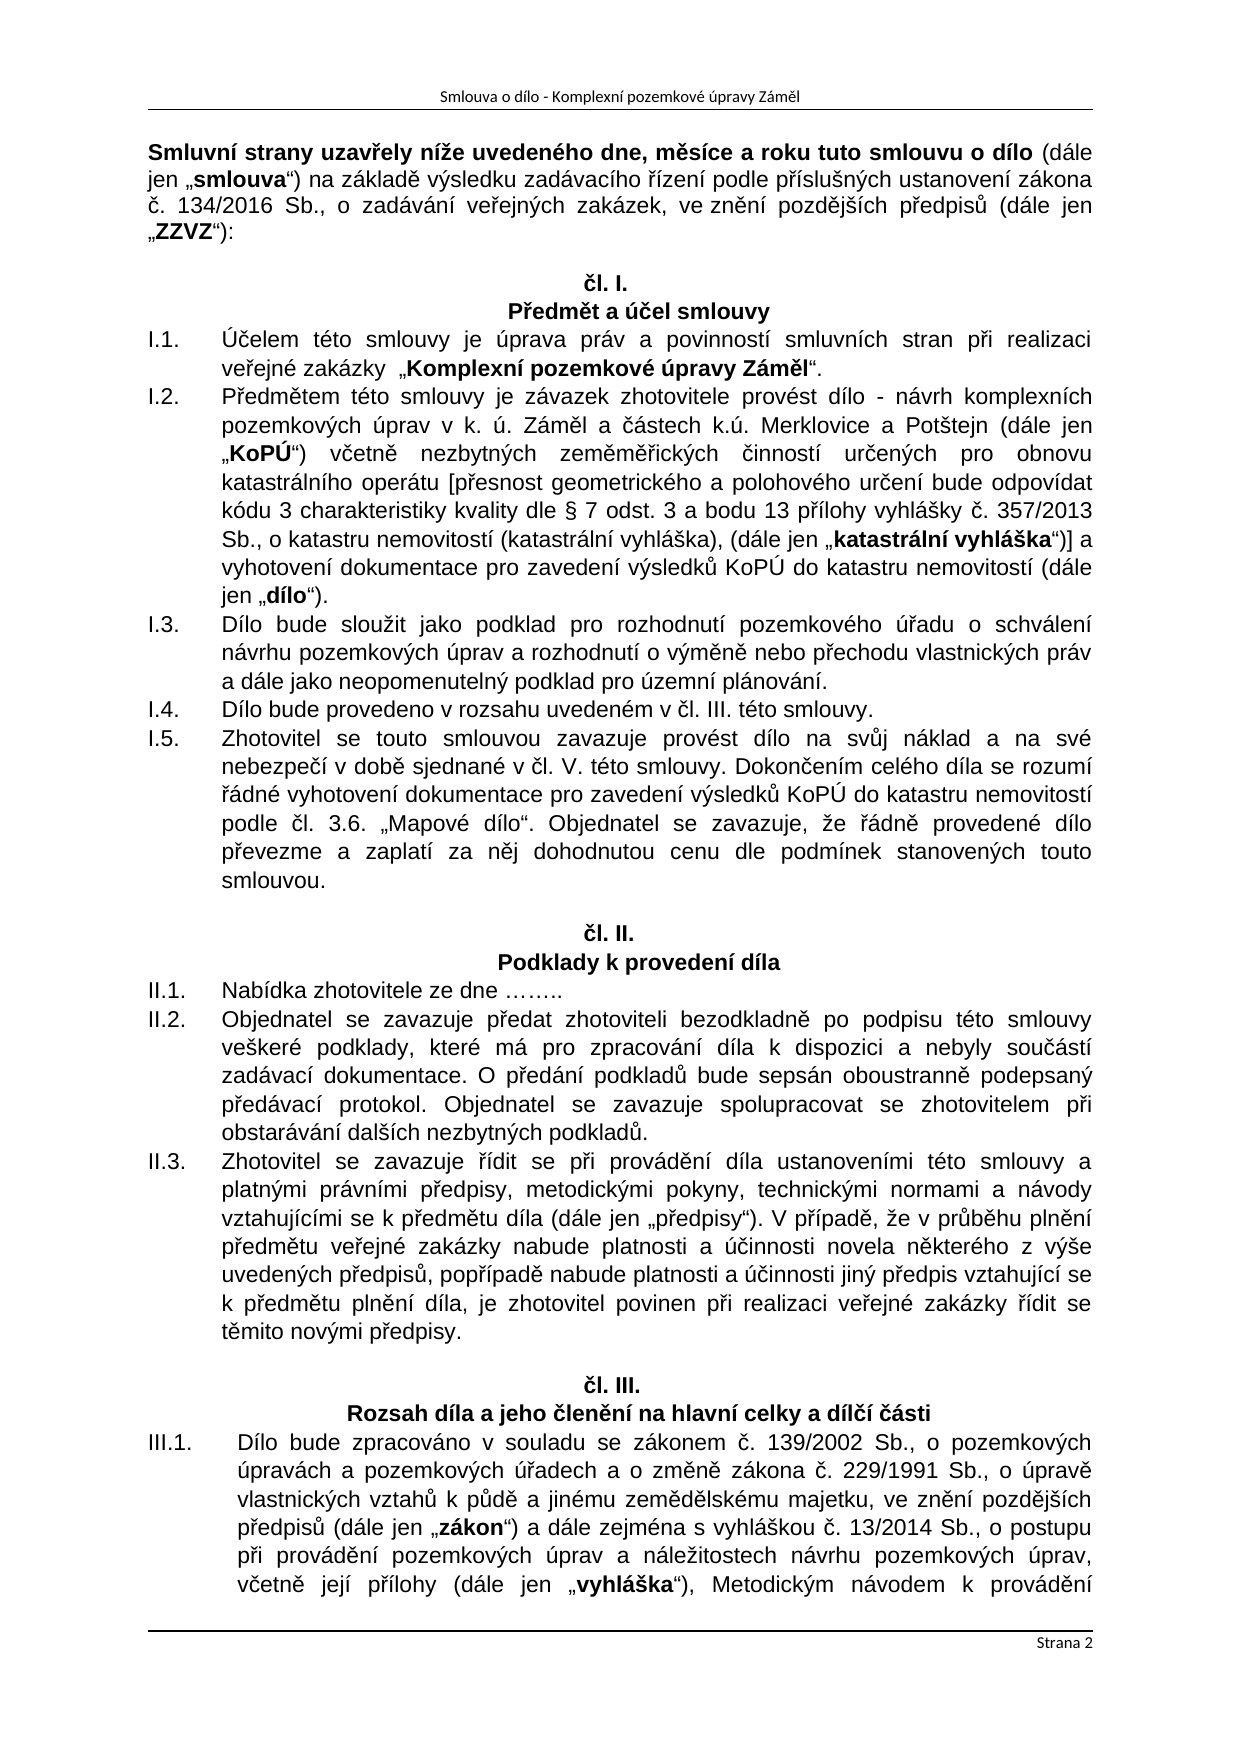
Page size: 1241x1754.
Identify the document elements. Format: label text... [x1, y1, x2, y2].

list Dílo bude provedeno v rozsahu uvedeném v čl. III. této smlouvy. [148, 696, 1093, 722]
list Zhotovitel se zavazuje řídit se při provádění díla ustanoveními této smlouvy a platnými právními předpisy, metodickými pokyny, technickými normami a návody vztahujícími se k předmětu díla (dále jen „předpisy“). V případě, že v průběhu plnění předmětu veřejné zakázky nabude platnosti a účinnosti novela některého z výše uvedených předpisů, popřípadě nabude platnosti a účinnosti jiný předpis vztahující se k předmětu plnění díla, je zhotovitel povinen při realizaci veřejné zakázky řídit se těmito novými předpisy. [148, 1148, 1093, 1345]
list Účelem této smlouvy je úprava práv a povinností smluvních stran při realizaci veřejné zakázky „Komplexní pozemkové úpravy Záměl“. [148, 326, 1093, 381]
subtitle Podklady k provedení díla [148, 920, 1093, 975]
subtitle Rozsah díla a jeho členění na hlavní celky a dílčí části [148, 1372, 1093, 1427]
text Smluvní strany uzavřely níže uvedeného dne, měsíce a roku tuto smlouvu o dílo (dále jen „smlouva“) na základě výsledku zadávacího řízení podle příslušných ustanovení zákona č. 134/2016 Sb., o zadávání veřejných zakázek, ve znění pozdějších předpisů (dále jen „ZZVZ“): [148, 139, 1093, 244]
list Předmětem této smlouvy je závazek zhotovitele provést dílo - návrh komplexních pozemkových úprav v k. ú. Záměl a částech k.ú. Merklovice a Potštejn (dále jen „KoPÚ“) včetně nezbytných zeměměřických činností určených pro obnovu katastrálního operátu [přesnost geometrického a polohového určení bude odpovídat kódu 3 charakteristiky kvality dle § 7 odst. 3 a bodu 13 přílohy vyhlášky č. 357/2013 Sb., o katastru nemovitostí (katastrální vyhláška), (dále jen „katastrální vyhláška“)] a vyhotovení dokumentace pro zavedení výsledků KoPÚ do katastru nemovitostí (dále jen „dílo“). [148, 383, 1093, 609]
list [148, 1429, 1093, 1597]
list Dílo bude sloužit jako podklad pro rozhodnutí pozemkového úřadu o schválení návrhu pozemkových úprav a rozhodnutí o výměně nebo přechodu vlastnických práv a dále jako neopomenutelný podklad pro územní plánování. [148, 611, 1093, 694]
subtitle Předmět a účel smlouvy [148, 269, 1093, 324]
list Zhotovitel se touto smlouvou zavazuje provést dílo na svůj náklad a na své nebezpečí v době sjednané v čl. V. této smlouvy. Dokončením celého díla se rozumí řádné vyhotovení dokumentace pro zavedení výsledků KoPÚ do katastru nemovitostí podle čl. 3.6. „Mapové dílo“. Objednatel se zavazuje, že řádně provedené dílo převezme a zaplatí za něj dohodnutou cenu dle podmínek stanovených touto smlouvou. [148, 724, 1093, 893]
list Nabídka zhotovitele ze dne …….. [148, 977, 1093, 1003]
list Objednatel se zavazuje předat zhotoviteli bezodkladně po podpisu této smlouvy veškeré podklady, které má pro zpracování díla k dispozici a nebyly součástí zadávací dokumentace. O předání podkladů bude sepsán oboustranně podepsaný předávací protokol. Objednatel se zavazuje spolupracovat se zhotovitelem při obstarávání dalších nezbytných podkladů. [148, 1006, 1093, 1146]
